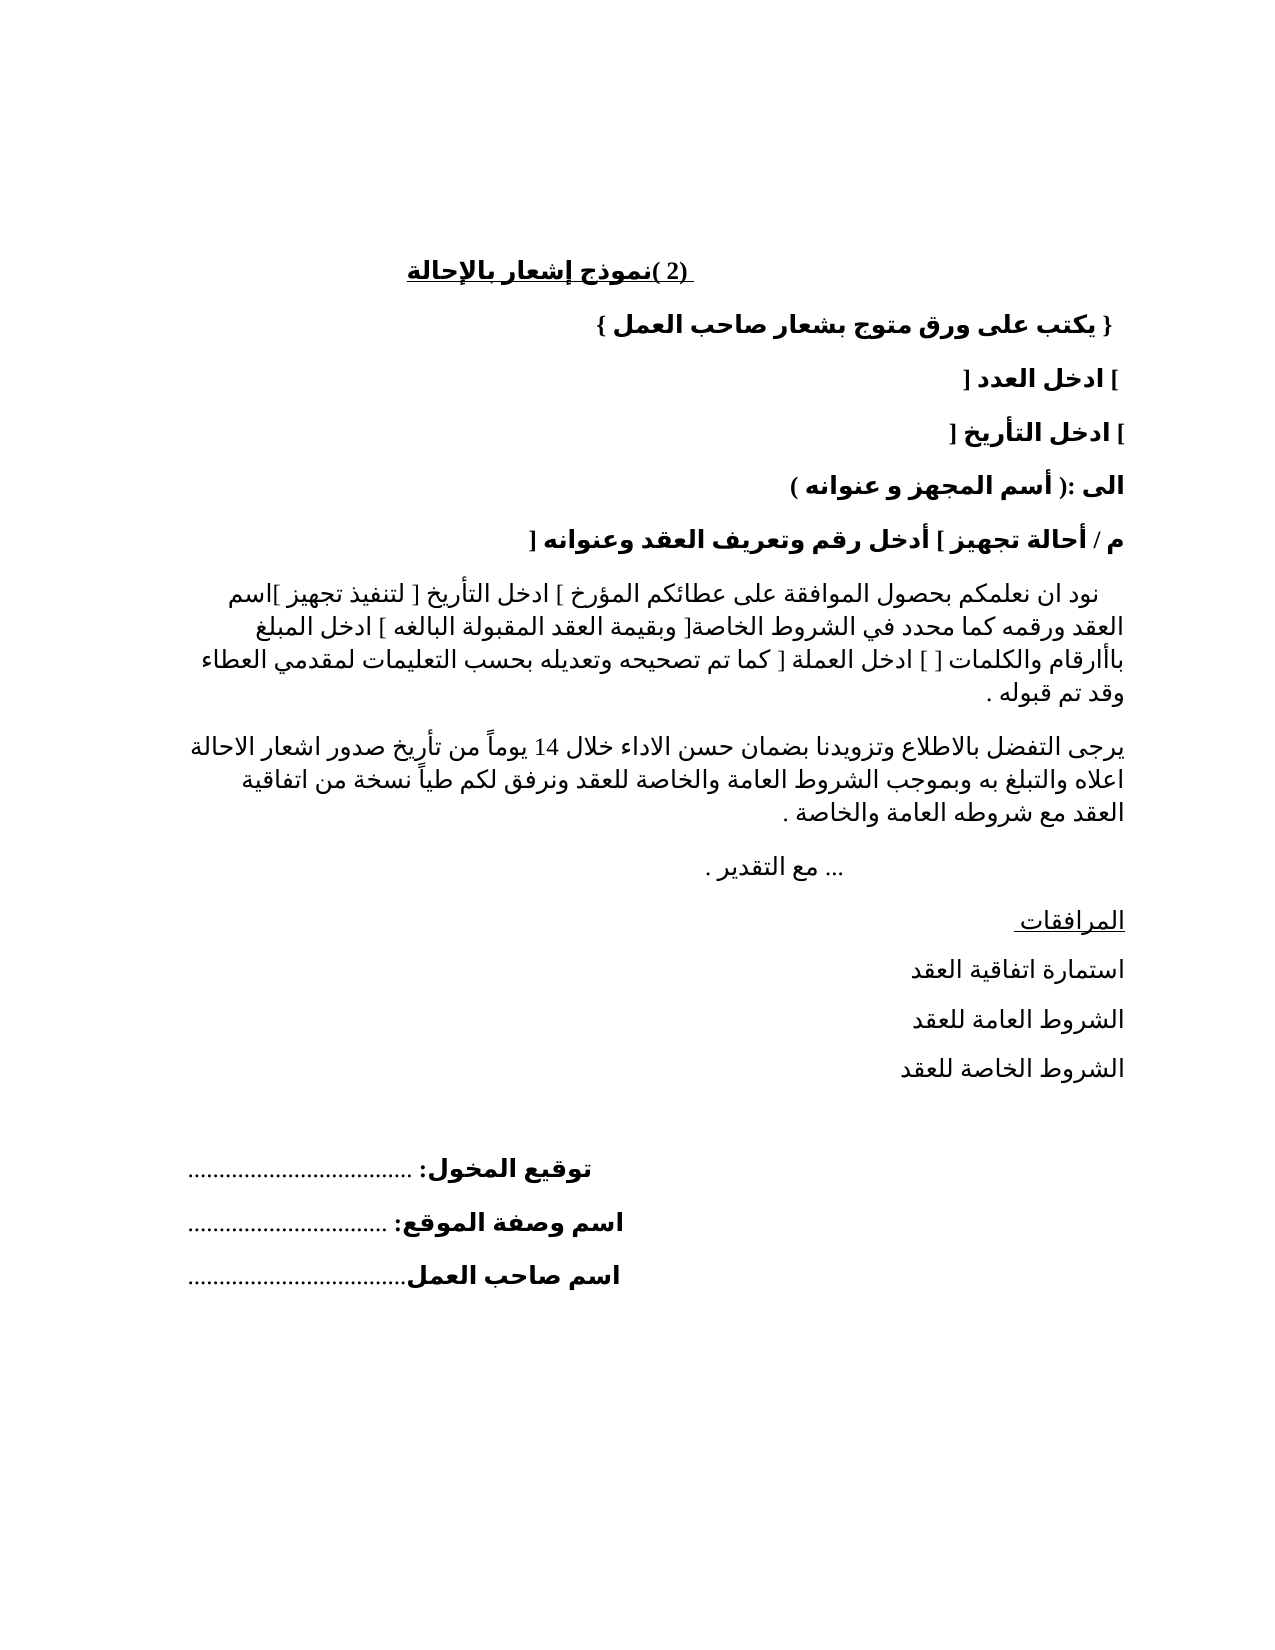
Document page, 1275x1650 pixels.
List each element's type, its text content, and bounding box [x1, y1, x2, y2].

text ] ادخل العدد [ [187, 364, 1125, 392]
text اسم وصفة الموقع: ................................ [187, 1208, 1125, 1236]
text ... مع التقدير . [187, 852, 1125, 881]
text م / أحالة تجهيز ] أدخل رقم وتعريف العقد وعنوانه [ [187, 525, 1125, 554]
text الشروط الخاصة للعقد [187, 1054, 1125, 1083]
text الشروط العامة للعقد [187, 1005, 1125, 1034]
text نود ان نعلمكم بحصول الموافقة على عطائكم المؤرخ ] ادخل التأريخ [ لتنفيذ تجهيز ]اسم العقد ورقمه كما محدد في الشروط الخاصة[ وبقيمة العقد المقبولة البالغه ] ادخل المبلغ باأارقام والكلمات [ ] ادخل العملة [ كما تم تصحيحه وتعديله بحسب التعليمات لمقدمي العطاء وقد تم قبوله . [187, 579, 1125, 707]
text اسم صاحب العمل................................... [187, 1261, 1125, 1290]
text الى :( أسم المجهز و عنوانه ) [187, 471, 1125, 500]
text ] ادخل التأريخ [ [187, 418, 1125, 446]
text المرافقات [187, 906, 1125, 934]
text { يكتب على ورق متوج بشعار صاحب العمل } [187, 310, 1125, 339]
text (2 )نموذج إشعار بالإحالة [187, 256, 1125, 285]
text توقيع المخول: .................................... [187, 1154, 1125, 1182]
text استمارة اتفاقية العقد [187, 955, 1125, 984]
text يرجى التفضل بالاطلاع وتزويدنا بضمان حسن الاداء خلال 14 يوماً من تأريخ صدور اشعار الاحالة اعلاه والتبلغ به وبموجب الشروط العامة والخاصة للعقد ونرفق لكم طياً نسخة من اتفاقية العقد مع شروطه العامة والخاصة . [187, 732, 1125, 827]
